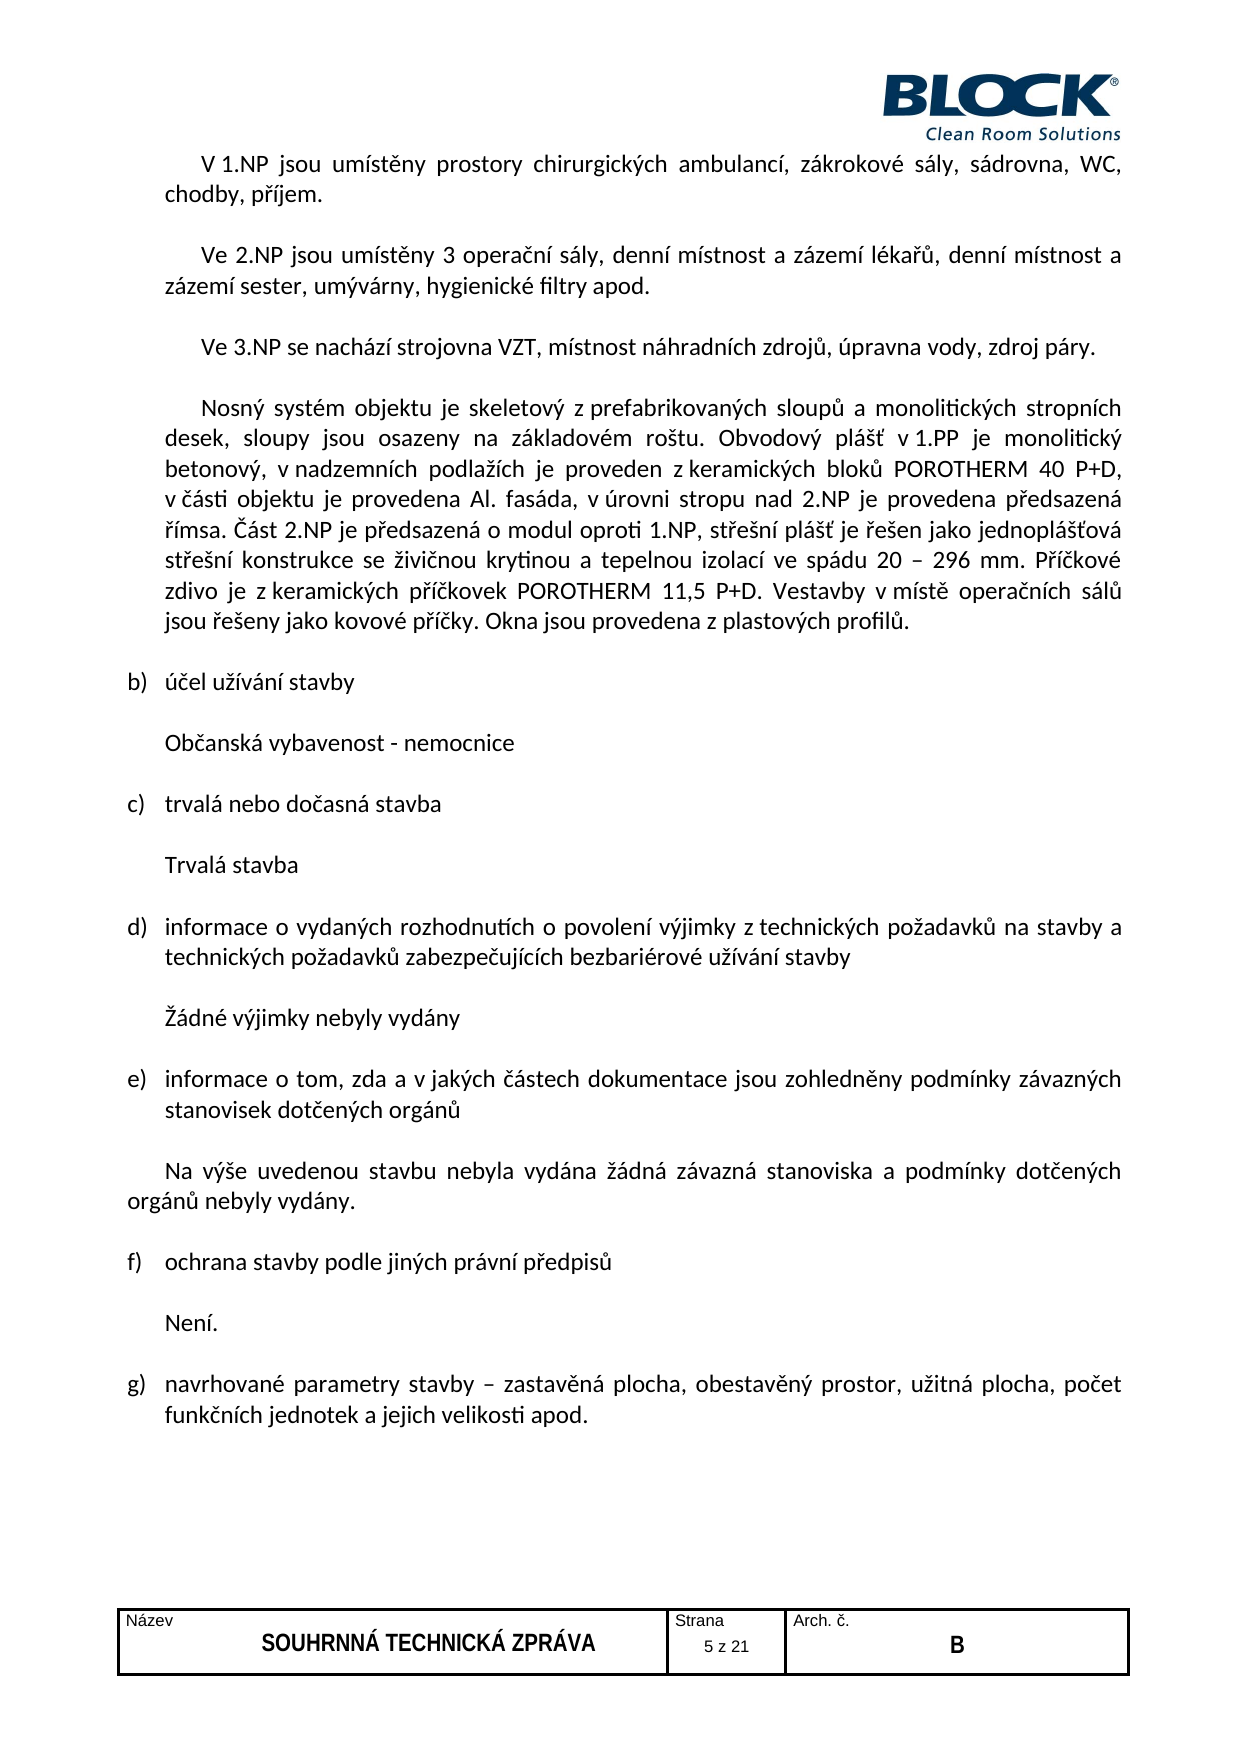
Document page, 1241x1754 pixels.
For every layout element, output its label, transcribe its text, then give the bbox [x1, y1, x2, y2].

list informace o vydaných rozhodnutích o povolení výjimky z technických požadavků na stavby a technických požadavků zabezpečujících bezbariérové užívání stavby [127, 911, 1122, 972]
text Ve 3.NP se nachází strojovna VZT, místnost náhradních zdrojů, úpravna vody, zdroj páry. [164, 331, 1122, 361]
list ochrana stavby podle jiných právní předpisů [127, 1246, 1122, 1277]
text V 1.NP jsou umístěny prostory chirurgických ambulancí, zákrokové sály, sádrovna, WC, chodby, příjem. [164, 148, 1122, 209]
text Nosný systém objektu je skeletový z prefabrikovaných sloupů a monolitických stropních desek, sloupy jsou osazeny na základovém roštu. Obvodový plášť v 1.PP je monolitický betonový, v nadzemních podlažích je proveden z keramických bloků POROTHERM 40 P+D, v části objektu je provedena Al. fasáda, v úrovni stropu nad 2.NP je provedena předsazená římsa. Část 2.NP je předsazená o modul oproti 1.NP, střešní plášť je řešen jako jednoplášťová střešní konstrukce se živičnou krytinou a tepelnou izolací ve spádu 20 – 296 mm. Příčkové zdivo je z keramických příčkovek POROTHERM 11,5 P+D. Vestavby v místě operačních sálů jsou řešeny jako kovové příčky. Okna jsou provedena z plastových profilů. [164, 392, 1122, 636]
text Ve 2.NP jsou umístěny 3 operační sály, denní místnost a zázemí lékařů, denní místnost a zázemí sester, umývárny, hygienické filtry apod. [164, 239, 1122, 300]
list navrhované parametry stavby – zastavěná plocha, obestavěný prostor, užitná plocha, počet funkčních jednotek a jejich velikosti apod. [127, 1368, 1122, 1429]
list informace o tom, zda a v jakých částech dokumentace jsou zohledněny podmínky závazných stanovisek dotčených orgánů [127, 1063, 1122, 1124]
list trvalá nebo dočasná stavba [127, 789, 1122, 819]
text Občanská vybavenost - nemocnice [127, 728, 1122, 758]
picture [880, 73, 1123, 143]
text Trvalá stavba [164, 850, 1122, 880]
list účel užívání stavby [127, 667, 1122, 697]
text Žádné výjimky nebyly vydány [164, 1002, 1122, 1033]
text Na výše uvedenou stavbu nebyla vydána žádná závazná stanoviska a podmínky dotčených orgánů nebyly vydány. [127, 1155, 1122, 1216]
text Není. [127, 1307, 1122, 1338]
